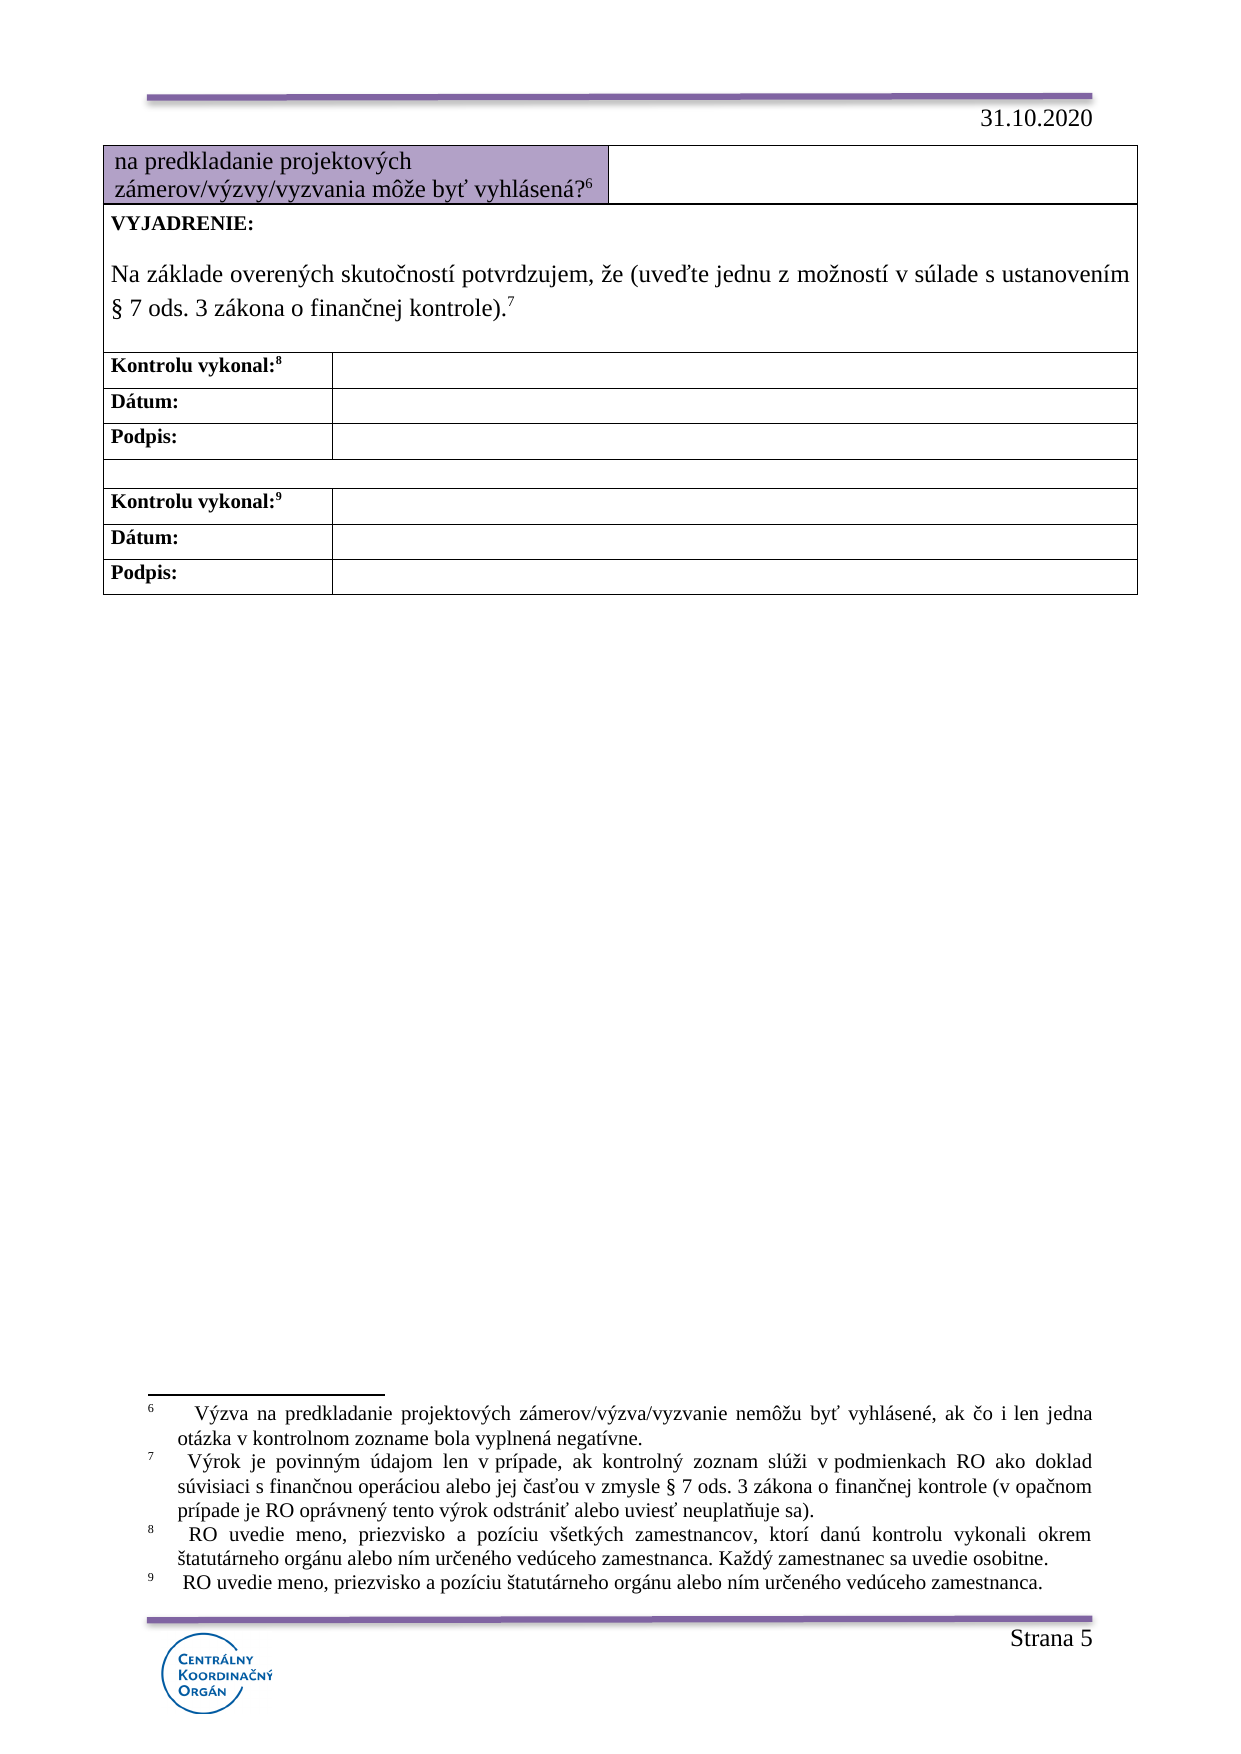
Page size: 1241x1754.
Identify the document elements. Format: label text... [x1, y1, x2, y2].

table_cell [333, 525, 1137, 559]
picture [159, 1631, 272, 1713]
table_cell [333, 560, 1137, 594]
table_cell [333, 353, 1137, 388]
table_cell Kontrolu vykonal: [104, 489, 332, 523]
table_header VYJADRENIE: Na základe overených skutočností potvrdzujem, že (uveďte jednu z možností v súlade s ustanovením § 7 ods. 3 zákona o finančnej kontrole). [104, 205, 1137, 352]
table_cell Kontrolu vykonal: [104, 353, 332, 388]
table_cell [333, 489, 1137, 523]
table_cell Podpis: [104, 424, 332, 458]
table_cell Dátum: [104, 525, 332, 559]
table_cell Podpis: [104, 560, 332, 594]
table_cell [333, 424, 1137, 458]
table_cell [333, 389, 1137, 423]
table_cell Dátum: [104, 389, 332, 423]
table_cell [104, 460, 1137, 488]
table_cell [104, 146, 608, 203]
